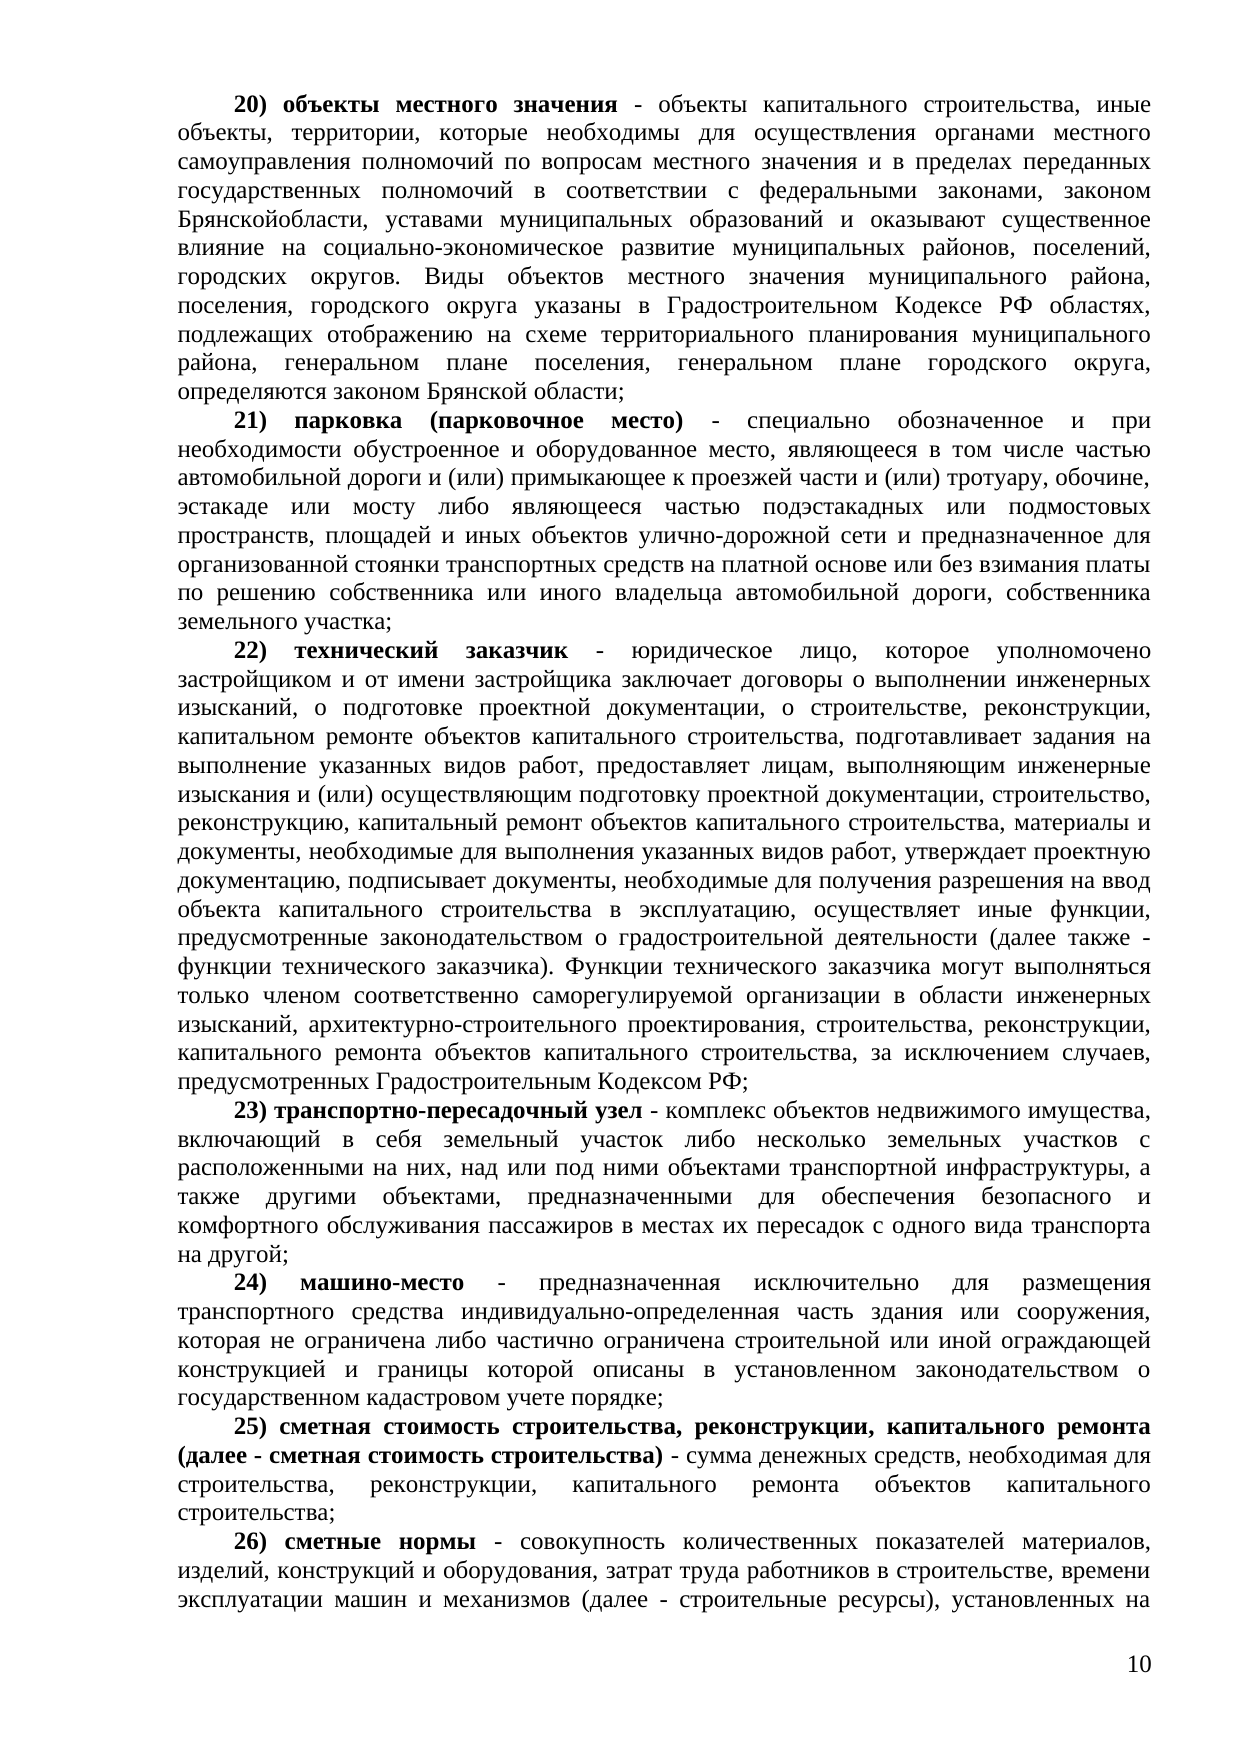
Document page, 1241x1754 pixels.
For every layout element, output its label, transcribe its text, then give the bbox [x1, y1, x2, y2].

text 21) парковка (парковочное место) - специально обозначенное и при необходимости обустроенное и оборудованное место, являющееся в том числе частью автомобильной дороги и (или) примыкающее к проезжей части и (или) тротуару, обочине, эстакаде или мосту либо являющееся частью подэстакадных или подмостовых пространств, площадей и иных объектов улично-дорожной сети и предназначенное для организованной стоянки транспортных средств на платной основе или без взимания платы по решению собственника или иного владельца автомобильной дороги, собственника земельного участка; [177, 405, 1152, 635]
text 24) машино-место - предназначенная исключительно для размещения транспортного средства индивидуально-определенная часть здания или сооружения, которая не ограничена либо частично ограничена строительной или иной ограждающей конструкцией и границы которой описаны в установленном законодательством о государственном кадастровом учете порядке; [177, 1267, 1152, 1411]
text 25) сметная стоимость строительства, реконструкции, капитального ремонта (далее - сметная стоимость строительства) - сумма денежных средств, необходимая для строительства, реконструкции, капитального ремонта объектов капитального строительства; [177, 1411, 1152, 1526]
text 22) технический заказчик - юридическое лицо, которое уполномочено застройщиком и от имени застройщика заключает договоры о выполнении инженерных изысканий, о подготовке проектной документации, о строительстве, реконструкции, капитальном ремонте объектов капитального строительства, подготавливает задания на выполнение указанных видов работ, предоставляет лицам, выполняющим инженерные изыскания и (или) осуществляющим подготовку проектной документации, строительство, реконструкцию, капитальный ремонт объектов капитального строительства, материалы и документы, необходимые для выполнения указанных видов работ, утверждает проектную документацию, подписывает документы, необходимые для получения разрешения на ввод объекта капитального строительства в эксплуатацию, осуществляет иные функции, предусмотренные законодательством о градостроительной деятельности (далее также - функции технического заказчика). Функции технического заказчика могут выполняться только членом соответственно саморегулируемой организации в области инженерных изысканий, архитектурно-строительного проектирования, строительства, реконструкции, капитального ремонта объектов капитального строительства, за исключением случаев, предусмотренных Градостроительным Кодексом РФ; [177, 635, 1152, 1095]
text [177, 1526, 1152, 1612]
text 20) объекты местного значения - объекты капитального строительства, иные объекты, территории, которые необходимы для осуществления органами местного самоуправления полномочий по вопросам местного значения и в пределах переданных государственных полномочий в соответствии с федеральными законами, законом Брянскойобласти, уставами муниципальных образований и оказывают существенное влияние на социально-экономическое развитие муниципальных районов, поселений, городских округов. Виды объектов местного значения муниципального района, поселения, городского округа указаны в Градостроительном Кодексе РФ областях, подлежащих отображению на схеме территориального планирования муниципального района, генеральном плане поселения, генеральном плане городского округа, определяются законом Брянской области; [177, 89, 1152, 405]
text 23) транспортно-пересадочный узел - комплекс объектов недвижимого имущества, включающий в себя земельный участок либо несколько земельных участков с расположенными на них, над или под ними объектами транспортной инфраструктуры, а также другими объектами, предназначенными для обеспечения безопасного и комфортного обслуживания пассажиров в местах их пересадок с одного вида транспорта на другой; [177, 1095, 1152, 1267]
